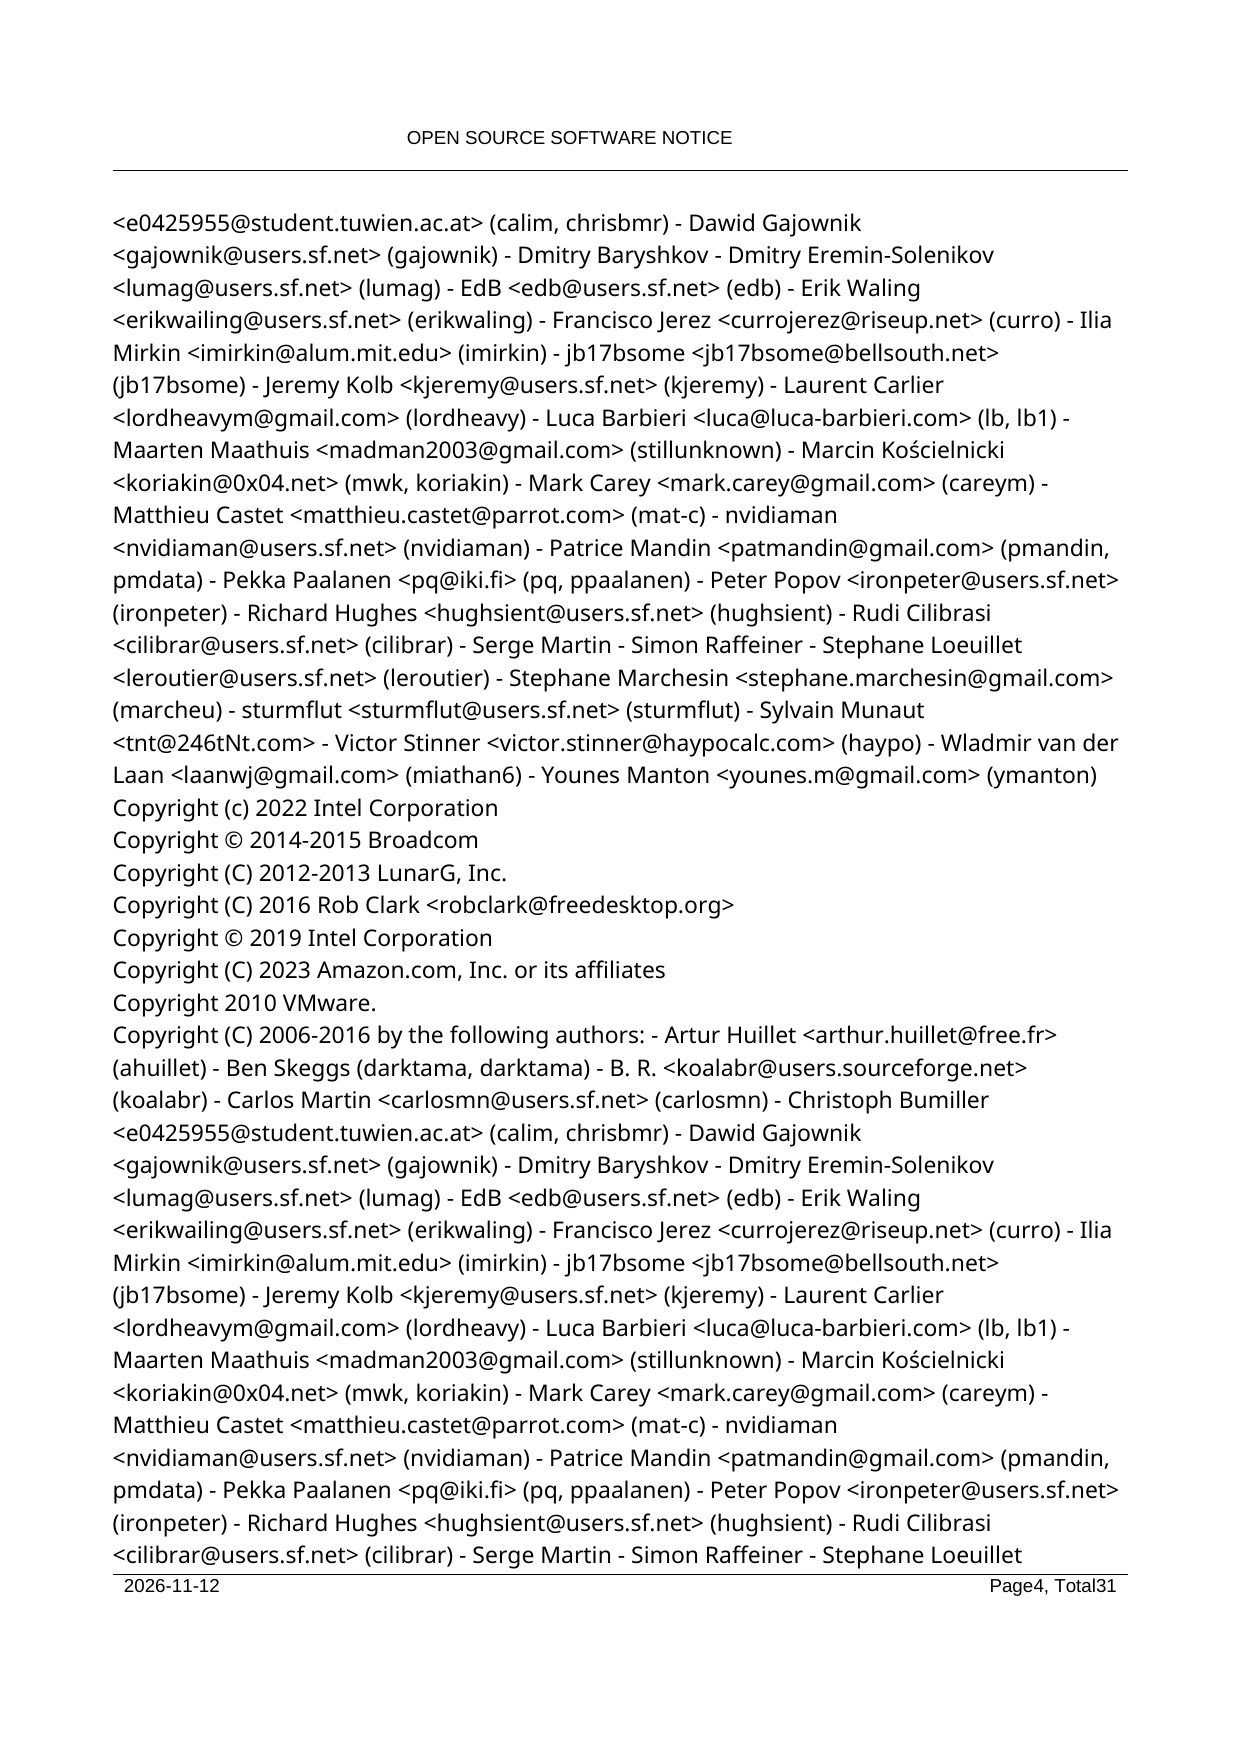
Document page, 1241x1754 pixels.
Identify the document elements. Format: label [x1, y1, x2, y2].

text [112, 206, 1128, 1571]
